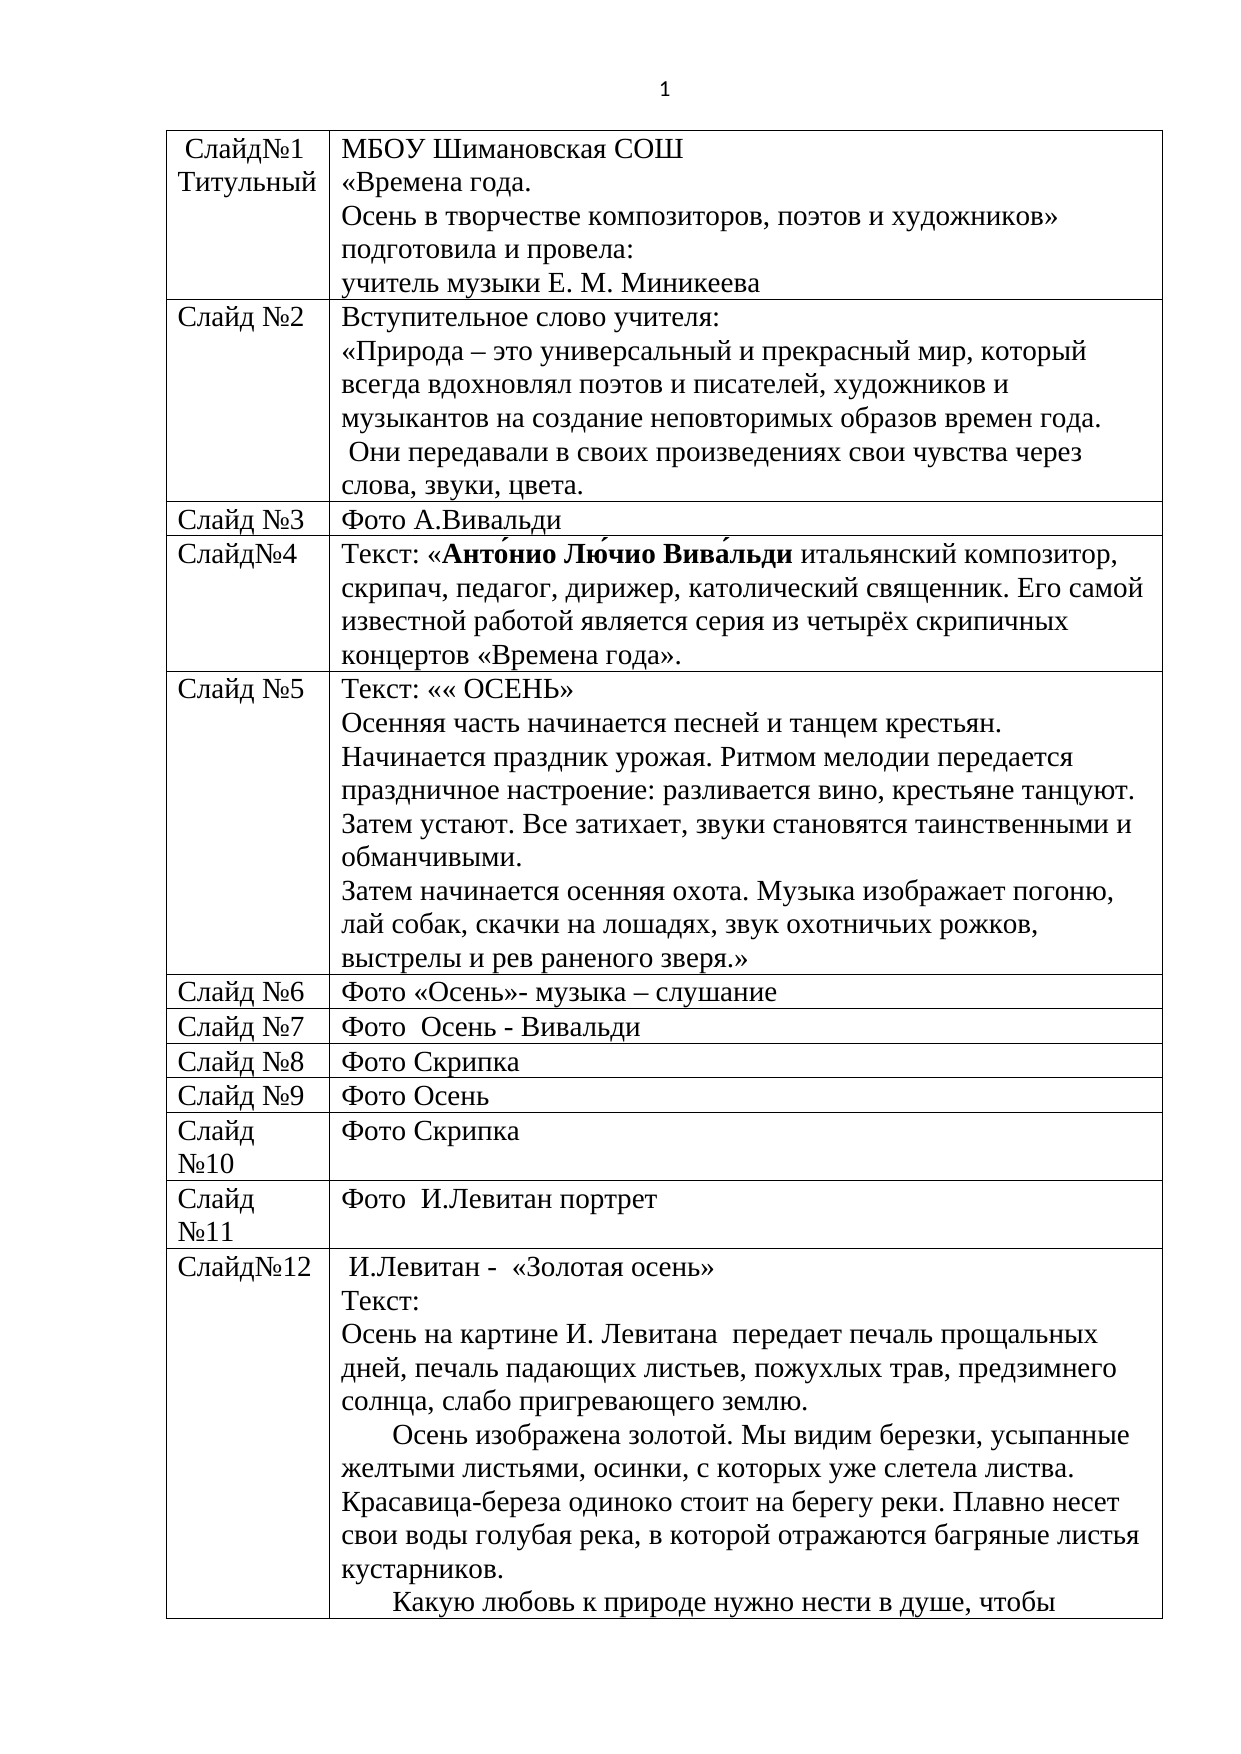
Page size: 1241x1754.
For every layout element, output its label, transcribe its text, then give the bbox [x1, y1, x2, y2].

table_cell Фото Скрипка [330, 1044, 1162, 1077]
table_cell Слайд №8 [167, 1044, 329, 1077]
table_header Слайд№1 Титульный [167, 131, 329, 298]
table_cell Слайд №6 [167, 975, 329, 1008]
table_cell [330, 1249, 1162, 1618]
table_cell Слайд №11 [167, 1181, 329, 1248]
table_cell Фото Осень - Вивальди [330, 1009, 1162, 1043]
table_cell Фото Осень [330, 1078, 1162, 1112]
table_cell Фото Скрипка [330, 1113, 1162, 1180]
table_cell Cлайд №2 [167, 300, 329, 501]
table_cell Слайд №9 [167, 1078, 329, 1112]
table_cell Текст: «Анто́нио Лю́чио Вива́льди итальянский композитор, скрипач, педагог, дирижер, католический священник. Его самой известной работой является серия из четырёх скрипичных концертов «Времена года». [330, 536, 1162, 671]
table_header МБОУ Шимановская СОШ «Времена года. Осень в творчестве композиторов, поэтов и художников» подготовила и провела: учитель музыки Е. М. Миникеева [330, 131, 1162, 298]
table_cell Текст: «« ОСЕНЬ» Осенняя часть начинается песней и танцем крестьян. Начинается праздник урожая. Ритмом мелодии передается праздничное настроение: разливается вино, крестьяне танцуют. Затем устают. Все затихает, звуки становятся таинственными и обманчивыми. Затем начинается осенняя охота. Музыка изображает погоню, лай собак, скачки на лошадях, звук охотничьих рожков, выстрелы и рев раненого зверя.» [330, 672, 1162, 973]
table_cell Слайд №7 [167, 1009, 329, 1043]
table_cell Слайд№4 [167, 536, 329, 671]
table_cell Слайд №10 [167, 1113, 329, 1180]
table_cell Фото «Осень»- музыка – слушание [330, 975, 1162, 1008]
table_cell Вступительное слово учителя: «Природа – это универсальный и прекрасный мир, который всегда вдохновлял поэтов и писателей, художников и музыкантов на создание неповторимых образов времен года. Они передавали в своих произведениях свои чувства через слова, звуки, цвета. [330, 300, 1162, 501]
table_cell Фото И.Левитан портрет [330, 1181, 1162, 1248]
table_cell Фото А.Вивальди [330, 502, 1162, 535]
table_cell Cлайд №3 [167, 502, 329, 535]
table_cell Слайд №5 [167, 672, 329, 973]
table_cell Слайд№12 [167, 1249, 329, 1618]
